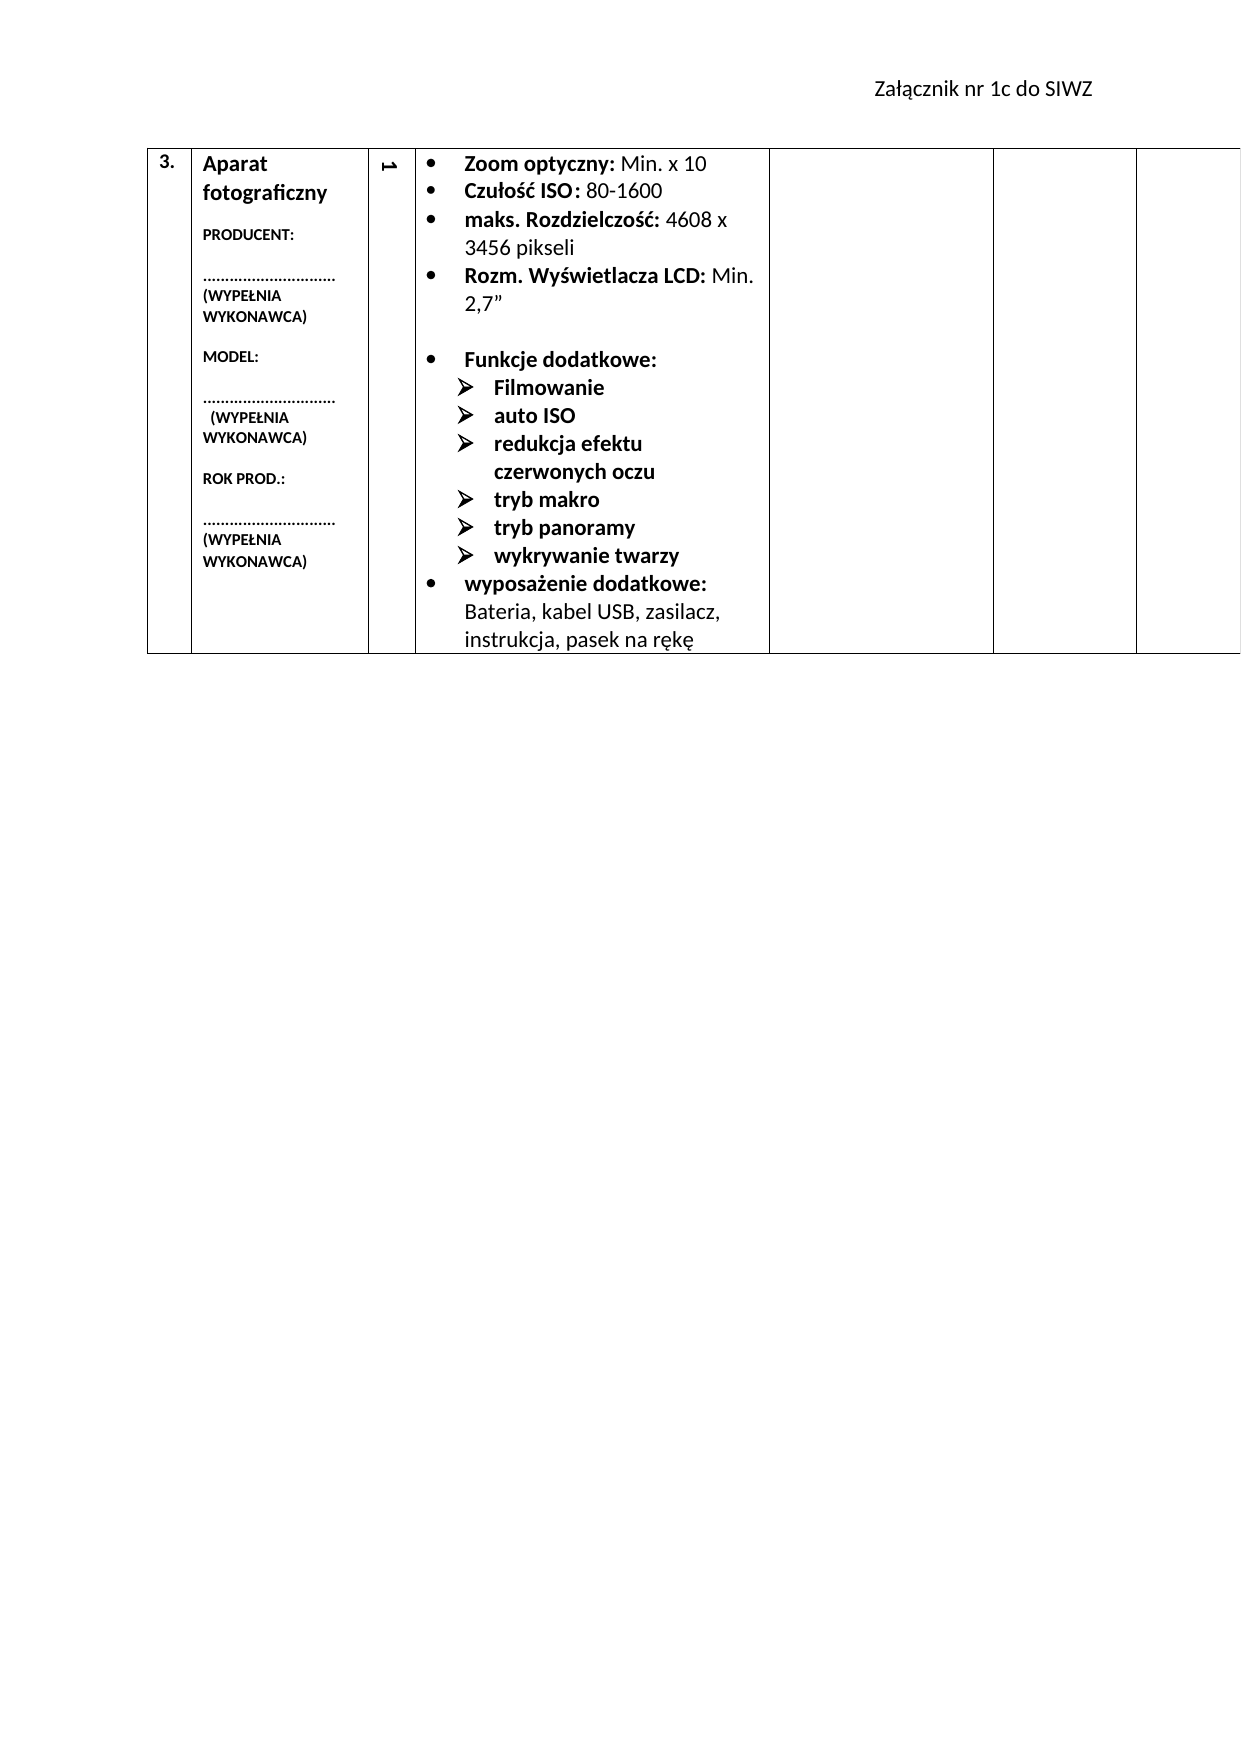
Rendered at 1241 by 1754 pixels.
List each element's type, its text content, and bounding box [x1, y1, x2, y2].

table_cell Aparat fotograficzny PRODUCENT: .............................. (WYPEŁNIA WYKONAWCA) MODEL: .............................. (WYPEŁNIA WYKONAWCA) ROK PROD.: .............................. (WYPEŁNIA WYKONAWCA) [192, 149, 368, 653]
table_cell [994, 149, 1136, 653]
table_cell [1137, 149, 1240, 653]
table_cell [770, 149, 993, 653]
table_cell 1 [369, 149, 415, 653]
table_cell Zoom optyczny: Min. x 10 Czułość ISO : 80-1600 maks. Rozdzielczość: 4608 x 3456 pikseli Rozm. Wyświetlacza LCD: Min. 2,7” Funkcje dodatkowe: Filmowanie auto ISO redukcja efektu czerwonych oczu tryb makro tryb panoramy wykrywanie twarzy wyposażenie dodatkowe: Bateria, kabel USB, zasilacz, instrukcja, pasek na rękę [416, 149, 769, 653]
table_cell 3. [148, 149, 191, 653]
